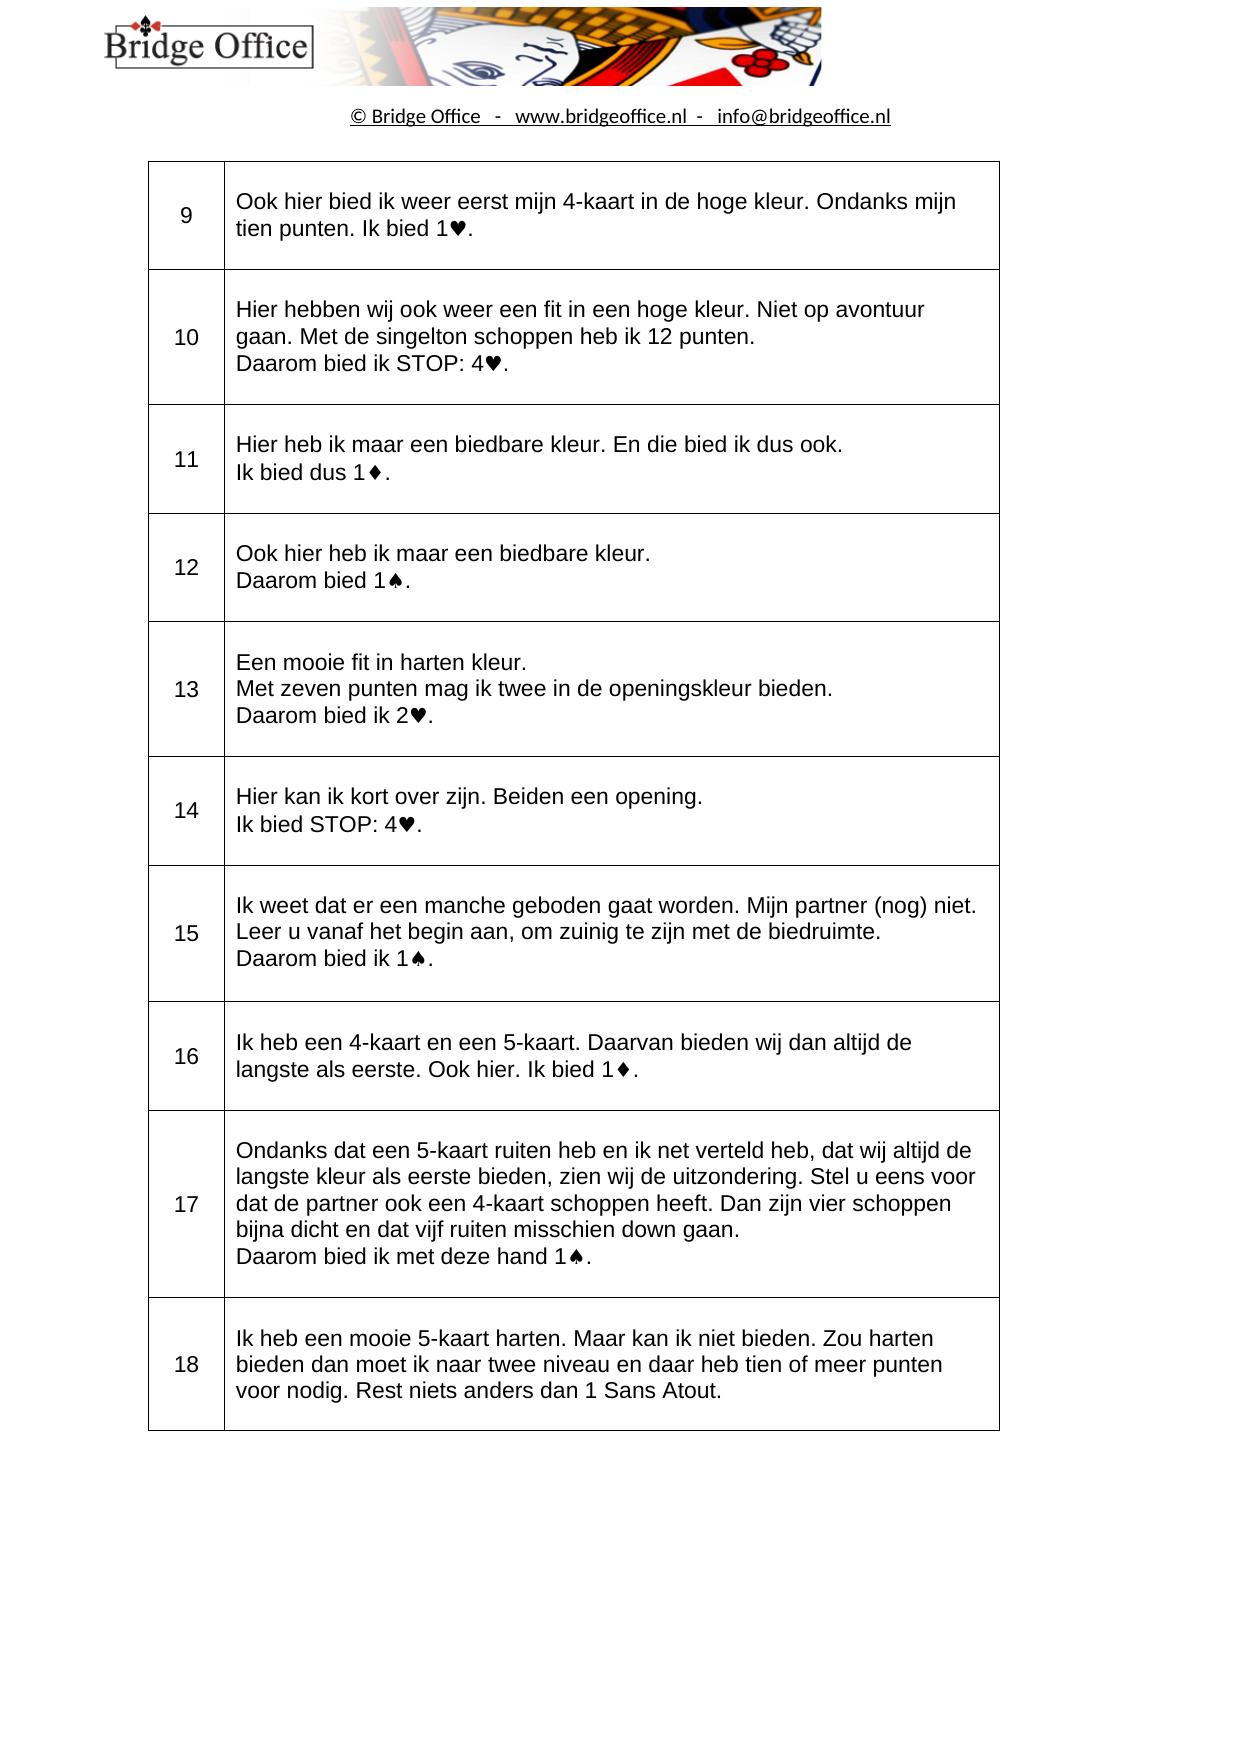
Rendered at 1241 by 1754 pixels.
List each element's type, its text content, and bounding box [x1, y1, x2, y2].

table_cell Ondanks dat een 5-kaart ruiten heb en ik net verteld heb, dat wij altijd de langste kleur als eerste bieden, zien wij de uitzondering. Stel u eens voor dat de partner ook een 4-kaart schoppen heeft. Dan zijn vier schoppen bijna dicht en dat vijf ruiten misschien down gaan. Daarom bied ik met deze hand 1. [225, 1111, 999, 1297]
table_cell Hier kan ik kort over zijn. Beiden een opening. Ik bied STOP: 4. [225, 757, 999, 864]
table_cell 14 [149, 757, 224, 864]
table_cell 18 [149, 1298, 224, 1430]
picture [77, 7, 821, 85]
table_cell Een mooie fit in harten kleur. Met zeven punten mag ik twee in de openingskleur bieden. Daarom bied ik 2. [225, 622, 999, 756]
table_cell 16 [149, 1002, 224, 1109]
table_cell Ook hier heb ik maar een biedbare kleur. Daarom bied 1. [225, 514, 999, 621]
table_header Ook hier bied ik weer eerst mijn 4-kaart in de hoge kleur. Ondanks mijn tien punten. Ik bied 1. [225, 162, 999, 269]
table_cell 17 [149, 1111, 224, 1297]
table_cell Hier hebben wij ook weer een fit in een hoge kleur. Niet op avontuur gaan. Met de singelton schoppen heb ik 12 punten. Daarom bied ik STOP: 4. [225, 270, 999, 404]
table_header 9 [149, 162, 224, 269]
table_cell 10 [149, 270, 224, 404]
table_cell 12 [149, 514, 224, 621]
table_cell Ik weet dat er een manche geboden gaat worden. Mijn partner (nog) niet. Leer u vanaf het begin aan, om zuinig te zijn met de biedruimte. Daarom bied ik 1. [225, 866, 999, 1001]
table_cell 15 [149, 866, 224, 1001]
table_cell Ik heb een 4-kaart en een 5-kaart. Daarvan bieden wij dan altijd de langste als eerste. Ook hier. Ik bied 1. [225, 1002, 999, 1109]
table_cell 11 [149, 405, 224, 512]
table_cell Hier heb ik maar een biedbare kleur. En die bied ik dus ook. Ik bied dus 1. [225, 405, 999, 512]
table_cell 13 [149, 622, 224, 756]
table_cell Ik heb een mooie 5-kaart harten. Maar kan ik niet bieden. Zou harten bieden dan moet ik naar twee niveau en daar heb tien of meer punten voor nodig. Rest niets anders dan 1 Sans Atout. [225, 1298, 999, 1430]
